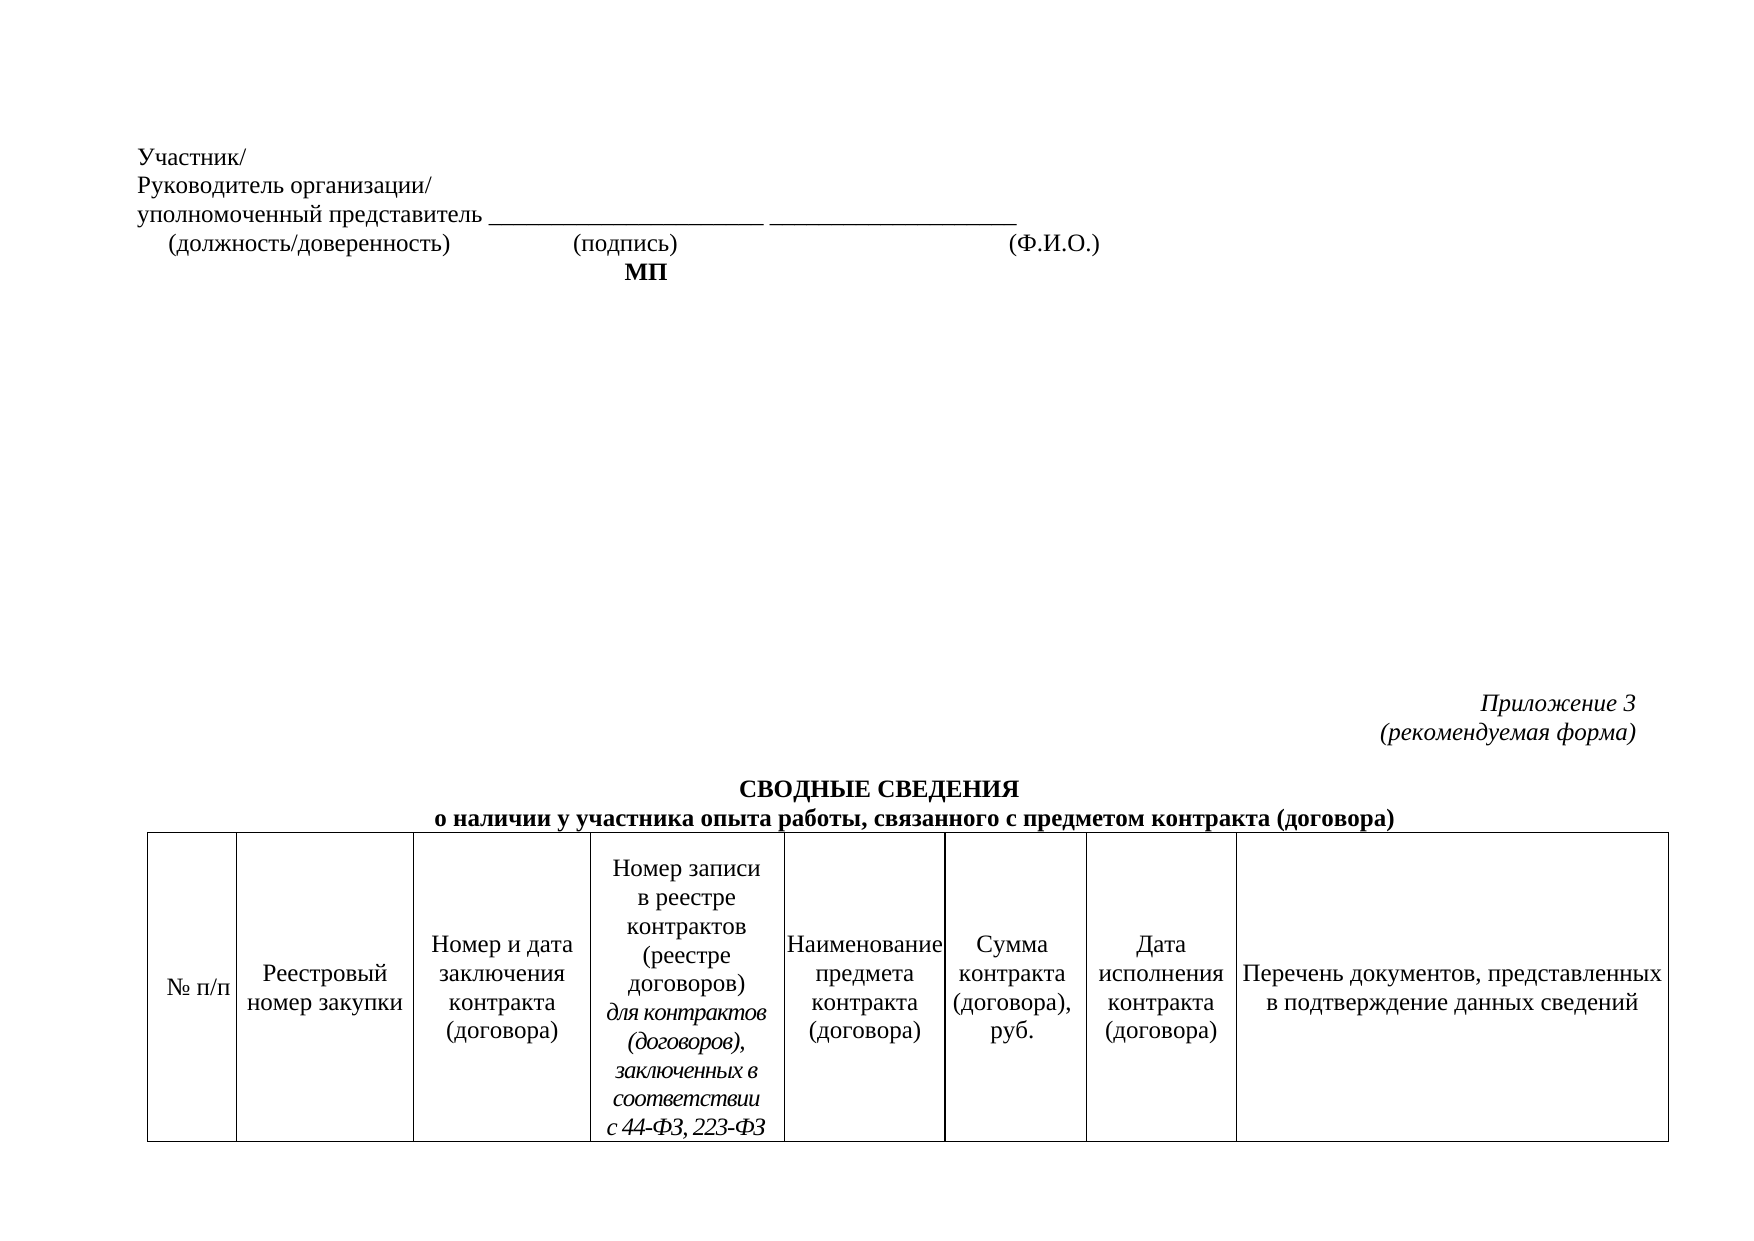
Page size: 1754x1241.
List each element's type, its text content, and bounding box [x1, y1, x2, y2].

table_header Дата исполнения контракта (договора) [1087, 833, 1236, 1141]
text СВОДНЫЕ СВЕДЕНИЯ [122, 774, 1636, 803]
text Приложение 3 [960, 688, 1636, 717]
text о наличии у участника опыта работы, связанного с предметом контракта (договора) [118, 803, 1636, 832]
table_header Номер записи в реестре контрактов (реестре договоров) для контрактов (договоров), заключенных в соответствии с 44-ФЗ, 223-ФЗ [591, 833, 784, 1141]
table_header Сумма контракта (договора), руб. [946, 833, 1086, 1141]
table_header Реестровый номер закупки [237, 833, 413, 1141]
text Участник/ [137, 142, 1636, 171]
text Руководитель организации/ [137, 171, 1636, 199]
text (должность/доверенность) (подпись) (Ф.И.О.) [168, 228, 1636, 257]
table_header Перечень документов, представленных в подтверждение данных сведений [1237, 833, 1668, 1141]
table_header Наименование предмета контракта (договора) [785, 833, 944, 1141]
text МП [462, 257, 1636, 286]
text (рекомендуемая форма) [960, 717, 1636, 746]
text уполномоченный представитель [137, 199, 1636, 228]
table_header № п/п [148, 833, 236, 1141]
table_header Номер и дата заключения контракта (договора) [414, 833, 590, 1141]
